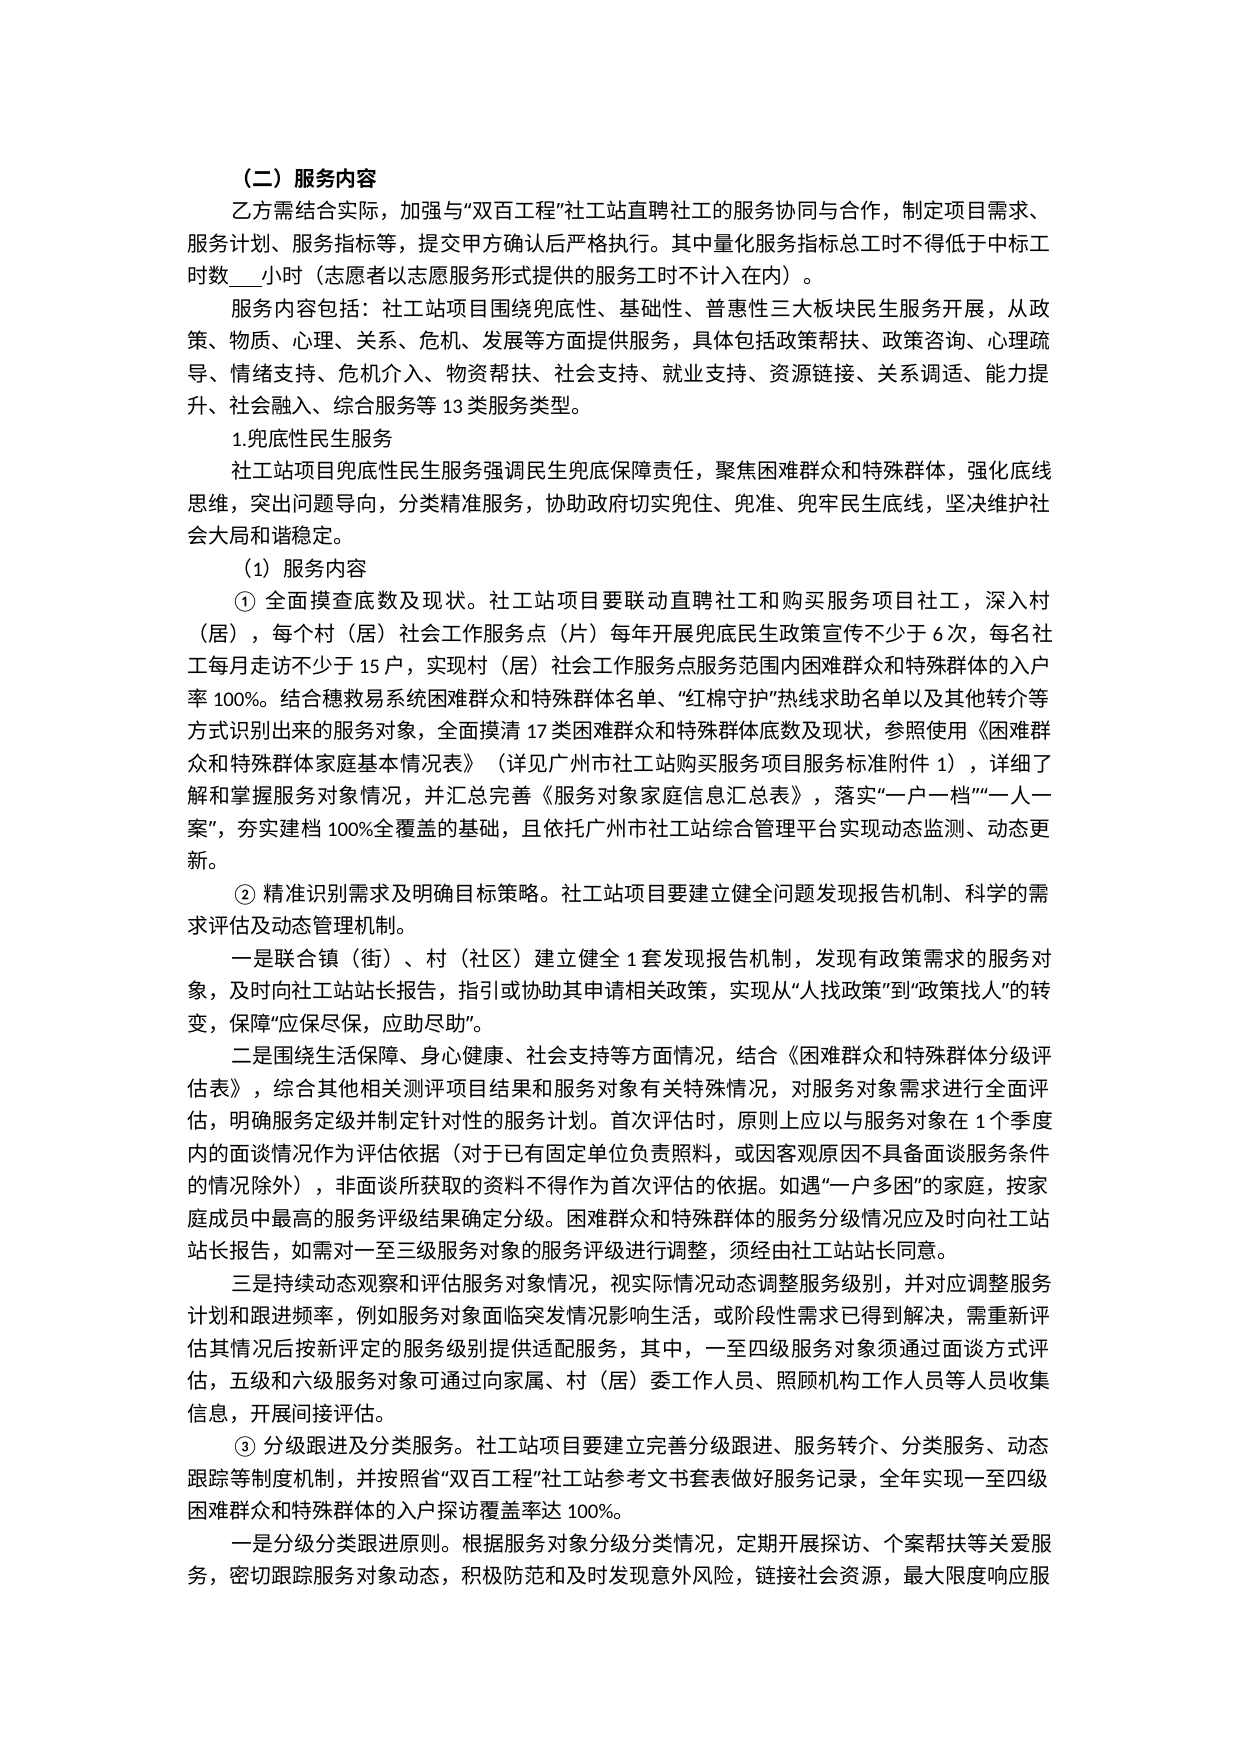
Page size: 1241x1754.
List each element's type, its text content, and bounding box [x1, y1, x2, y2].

text 三是持续动态观察和评估服务对象情况，视实际情况动态调整服务级别，并对应调整服务计划和跟进频率，例如服务对象面临突发情况影响生活，或阶段性需求已得到解决，需重新评估其情况后按新评定的服务级别提供适配服务，其中，一至四级服务对象须通过面谈方式评估，五级和六级服务对象可通过向家属、村（居）委工作人员、照顾机构工作人员等人员收集信息，开展间接评估。 [187, 1267, 1053, 1429]
text ①全面摸查底数及现状。社工站项目要联动直聘社工和购买服务项目社工，深入村（居），每个村（居）社会工作服务点（片）每年开展兜底民生政策宣传不少于6次，每名社工每月走访不少于15户，实现村（居）社会工作服务点服务范围内困难群众和特殊群体的入户率100%。结合穗救易系统困难群众和特殊群体名单、“红棉守护”热线求助名单以及其他转介等方式识别出来的服务对象，全面摸清17类困难群众和特殊群体底数及现状，参照使用《困难群众和特殊群体家庭基本情况表》（详见广州市社工站购买服务项目服务标准附件1），详细了解和掌握服务对象情况，并汇总完善《服务对象家庭信息汇总表》，落实“一户一档”“一人一案”，夯实建档100%全覆盖的基础，且依托广州市社工站综合管理平台实现动态监测、动态更新。 [187, 584, 1053, 877]
text 1.兜底性民生服务 [187, 422, 1053, 454]
text 乙方需结合实际，加强与“双百工程”社工站直聘社工的服务协同与合作，制定项目需求、服务计划、服务指标等，提交甲方确认后严格执行。其中量化服务指标总工时不得低于中标工时数 小时（志愿者以志愿服务形式提供的服务工时不计入在内）。 [187, 194, 1053, 292]
text 社工站项目兜底性民生服务强调民生兜底保障责任，聚焦困难群众和特殊群体，强化底线思维，突出问题导向，分类精准服务，协助政府切实兜住、兜准、兜牢民生底线，坚决维护社会大局和谐稳定。 [187, 454, 1053, 552]
text 一是联合镇（街）、村（社区）建立健全1套发现报告机制，发现有政策需求的服务对象，及时向社工站站长报告，指引或协助其申请相关政策，实现从“人找政策”到“政策找人”的转变，保障“应保尽保，应助尽助”。 [187, 942, 1053, 1039]
text 服务内容包括：社工站项目围绕兜底性、基础性、普惠性三大板块民生服务开展，从政策、物质、心理、关系、危机、发展等方面提供服务，具体包括政策帮扶、政策咨询、心理疏导、情绪支持、危机介入、物资帮扶、社会支持、就业支持、资源链接、关系调适、能力提升、社会融入、综合服务等13类服务类型。 [187, 292, 1053, 422]
text 二是围绕生活保障、身心健康、社会支持等方面情况，结合《困难群众和特殊群体分级评估表》，综合其他相关测评项目结果和服务对象有关特殊情况，对服务对象需求进行全面评估，明确服务定级并制定针对性的服务计划。首次评估时，原则上应以与服务对象在1个季度内的面谈情况作为评估依据（对于已有固定单位负责照料，或因客观原因不具备面谈服务条件的情况除外），非面谈所获取的资料不得作为首次评估的依据。如遇“一户多困”的家庭，按家庭成员中最高的服务评级结果确定分级。困难群众和特殊群体的服务分级情况应及时向社工站站长报告，如需对一至三级服务对象的服务评级进行调整，须经由社工站站长同意。 [187, 1039, 1053, 1267]
text ②精准识别需求及明确目标策略。社工站项目要建立健全问题发现报告机制、科学的需求评估及动态管理机制。 [187, 877, 1053, 942]
text ③分级跟进及分类服务。社工站项目要建立完善分级跟进、服务转介、分类服务、动态跟踪等制度机制，并按照省“双百工程”社工站参考文书套表做好服务记录，全年实现一至四级困难群众和特殊群体的入户探访覆盖率达100%。 [187, 1429, 1053, 1527]
text （1）服务内容 [187, 552, 1053, 584]
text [187, 1527, 1053, 1592]
text （二）服务内容 [187, 162, 1053, 194]
